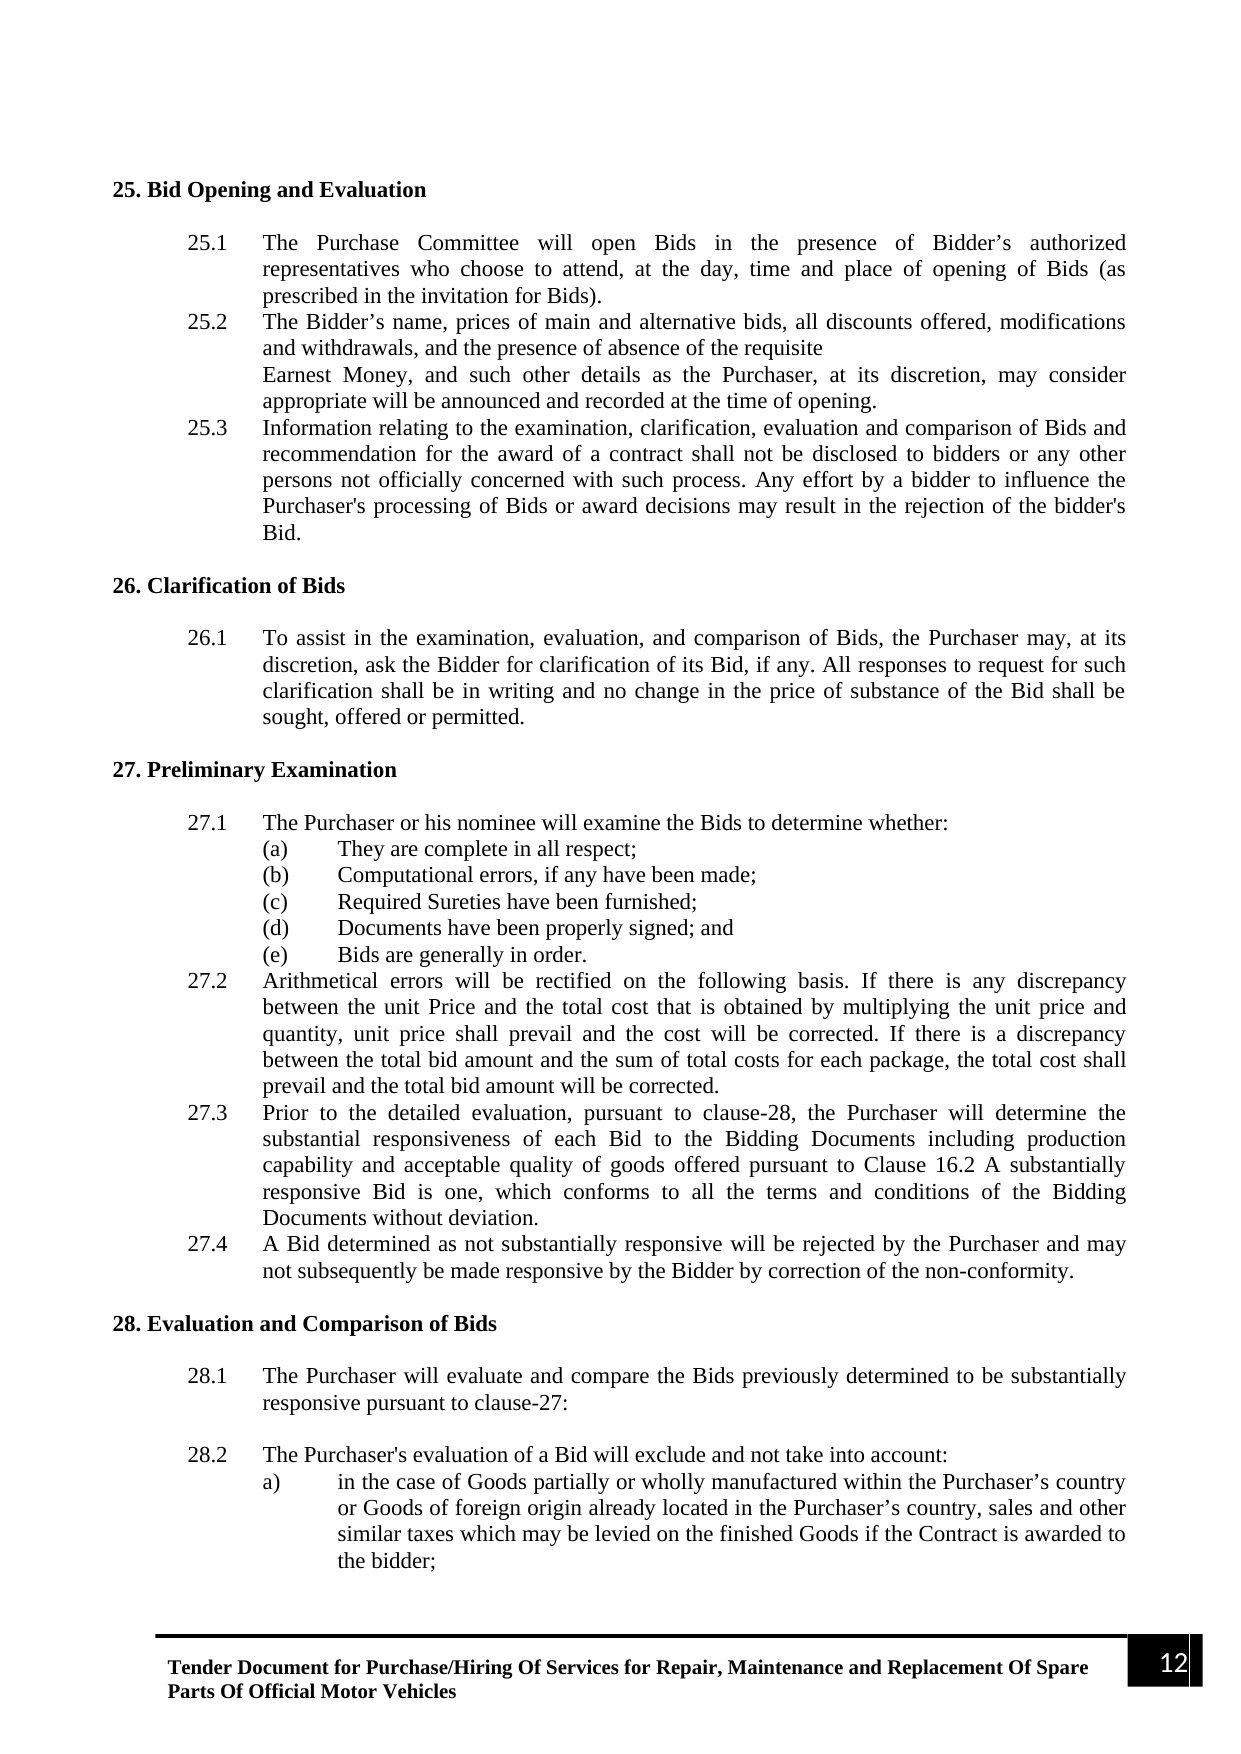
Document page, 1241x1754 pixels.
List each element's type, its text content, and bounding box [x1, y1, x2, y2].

text 27.2 Arithmetical errors will be rectified on the following basis. If there is any discrepancy between the unit Price and the total cost that is obtained by multiplying the unit price and quantity, unit price shall prevail and the cost will be corrected. If there is a discrepancy between the total bid amount and the sum of total costs for each package, the total cost shall prevail and the total bid amount will be corrected. [187, 967, 1128, 1099]
text 26.1 To assist in the examination, evaluation, and comparison of Bids, the Purchaser may, at its discretion, ask the Bidder for clarification of its Bid, if any. All responses to request for such clarification shall be in writing and no change in the price of substance of the Bid shall be sought, offered or permitted. [187, 624, 1128, 730]
text Earnest Money, and such other details as the Purchaser, at its discretion, may consider appropriate will be announced and recorded at the time of opening. [262, 361, 1128, 413]
text 27.3 Prior to the detailed evaluation, pursuant to clause-28, the Purchaser will determine the substantial responsiveness of each Bid to the Bidding Documents including production capability and acceptable quality of goods offered pursuant to Clause 16.2 A substantially responsive Bid is one, which conforms to all the terms and conditions of the Bidding Documents without deviation. [187, 1099, 1128, 1231]
text 25. Bid Opening and Evaluation [112, 176, 1128, 203]
text (e) Bids are generally in order. [187, 941, 1128, 967]
text 27.1 The Purchaser or his nominee will examine the Bids to determine whether: [112, 809, 1128, 835]
text (c) Required Sureties have been furnished; [187, 888, 1128, 914]
text 25.1 The Purchase Committee will open Bids in the presence of Bidder’s authorized representatives who choose to attend, at the day, time and place of opening of Bids (as prescribed in the invitation for Bids). [187, 229, 1128, 308]
text (a) They are complete in all respect; [187, 835, 1128, 862]
text 27.4 A Bid determined as not substantially responsive will be rejected by the Purchaser and may not subsequently be made responsive by the Bidder by correction of the non-conformity. [187, 1231, 1128, 1283]
text (d) Documents have been properly signed; and [187, 914, 1128, 941]
text 25.3 Information relating to the examination, clarification, evaluation and comparison of Bids and recommendation for the award of a contract shall not be disclosed to bidders or any other persons not officially concerned with such process. Any effort by a bidder to influence the Purchaser's processing of Bids or award decisions may result in the rejection of the bidder's Bid. [187, 413, 1128, 545]
text 26. Clarification of Bids [112, 572, 1128, 598]
text 28. Evaluation and Comparison of Bids [112, 1309, 1128, 1336]
text a) in the case of Goods partially or wholly manufactured within the Purchaser’s country or Goods of foreign origin already located in the Purchaser’s country, sales and other similar taxes which may be levied on the finished Goods if the Contract is awarded to the bidder; [262, 1468, 1128, 1573]
text (b) Computational errors, if any have been made; [187, 862, 1128, 888]
text 25.2 The Bidder’s name, prices of main and alternative bids, all discounts offered, modifications and withdrawals, and the presence of absence of the requisite [187, 308, 1128, 361]
text 28.1 The Purchaser will evaluate and compare the Bids previously determined to be substantially responsive pursuant to clause-27: [187, 1362, 1128, 1415]
text 28.2 The Purchaser's evaluation of a Bid will exclude and not take into account: [112, 1441, 1128, 1468]
text 27. Preliminary Examination [112, 756, 1128, 782]
